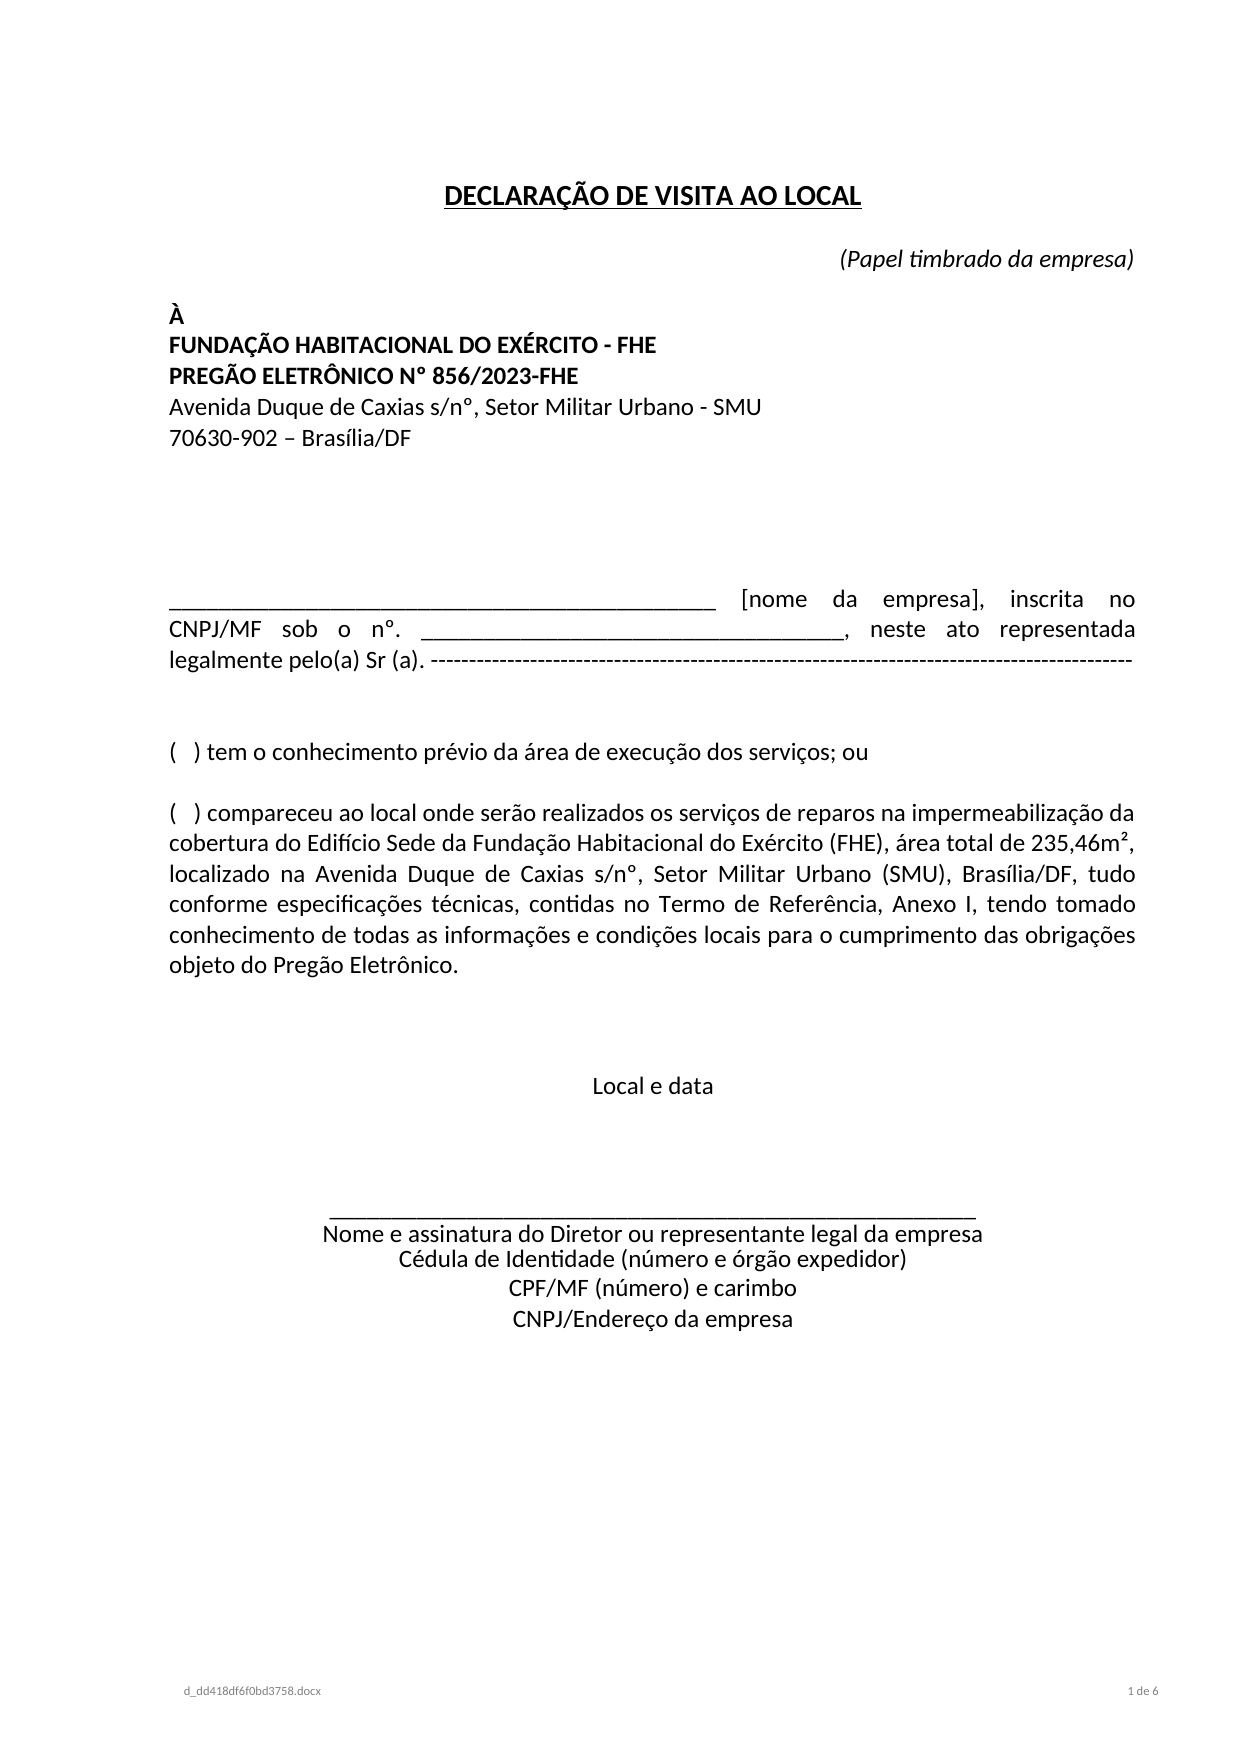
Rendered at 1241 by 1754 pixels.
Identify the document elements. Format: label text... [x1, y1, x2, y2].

text ____________________________________________________ [169, 1192, 1137, 1223]
text Nome e assinatura do Diretor ou representante legal da empresa [169, 1223, 1137, 1248]
text ( ) compareceu ao local onde serão realizados os serviços de reparos na impermeabilização da cobertura do Edifício Sede da Fundação Habitacional do Exército (FHE), área total de 235,46m², localizado na Avenida Duque de Caxias s/nº, Setor Militar Urbano (SMU), Brasília/DF, tudo conforme especificações técnicas, contidas no Termo de Referência, Anexo I, tendo tomado conhecimento de todas as informações e condições locais para o cumprimento das obrigações objeto do Pregão Eletrônico. [169, 797, 1137, 980]
text Avenida Duque de Caxias s/nº, Setor Militar Urbano - SMU [169, 390, 1137, 422]
text Cédula de Identidade (número e órgão expedidor) [169, 1248, 1137, 1272]
text ____________________________________________ [nome da empresa], inscrita no CNPJ/MF sob o nº. __________________________________, neste ato representada legalmente pelo(a) Sr (a). -------------------------------------------------------------------------------------------- [169, 583, 1137, 674]
text À [169, 304, 1137, 329]
text CPF/MF (número) e carimbo [169, 1272, 1137, 1303]
text 70630-902 – Brasília/DF [169, 422, 1137, 453]
text (Papel timbrado da empresa) [169, 243, 1137, 274]
text Local e data [169, 1070, 1137, 1101]
text CNPJ/Endereço da empresa [169, 1303, 1137, 1333]
text DECLARAÇÃO DE VISITA AO LOCAL [169, 177, 1137, 213]
text ( ) tem o conhecimento prévio da área de execução dos serviços; ou [169, 736, 1137, 766]
text PREGÃO ELETRÔNICO Nº 856/2023-FHE [169, 360, 1137, 390]
text FUNDAÇÃO HABITACIONAL DO EXÉRCITO - FHE [169, 329, 1137, 360]
